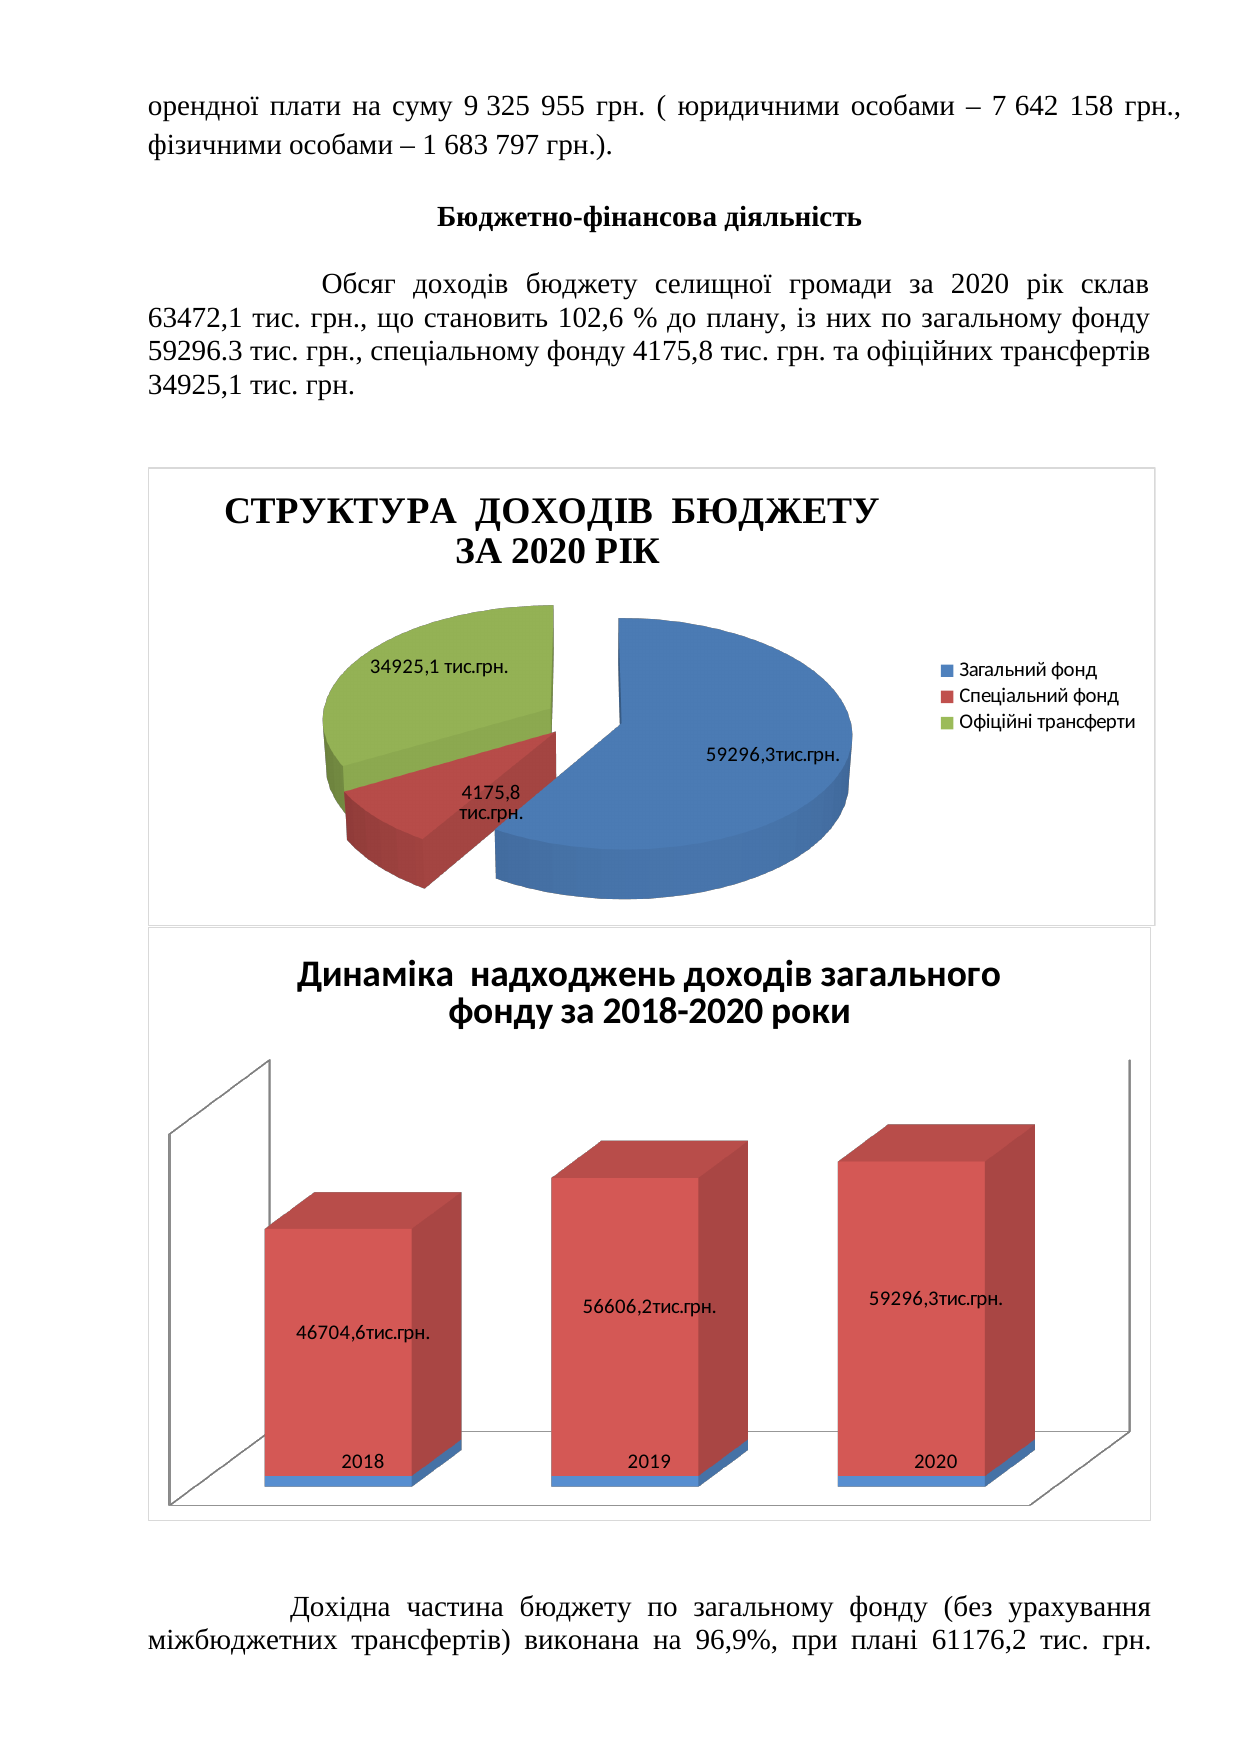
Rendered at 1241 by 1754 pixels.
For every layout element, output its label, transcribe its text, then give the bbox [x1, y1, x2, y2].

text Бюджетно-фінансова діяльність [148, 199, 1152, 233]
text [148, 1589, 1152, 1656]
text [148, 88, 1181, 161]
text Обсяг доходів бюджету селищної громади за 2020 рік склав 63472,1 тис. грн., що становить 102,6 % до плану, із них по загальному фонду 59296.3 тис. грн., спеціальному фонду 4175,8 тис. грн. та офіційних трансфертів 34925,1 тис. грн. [148, 266, 1152, 400]
